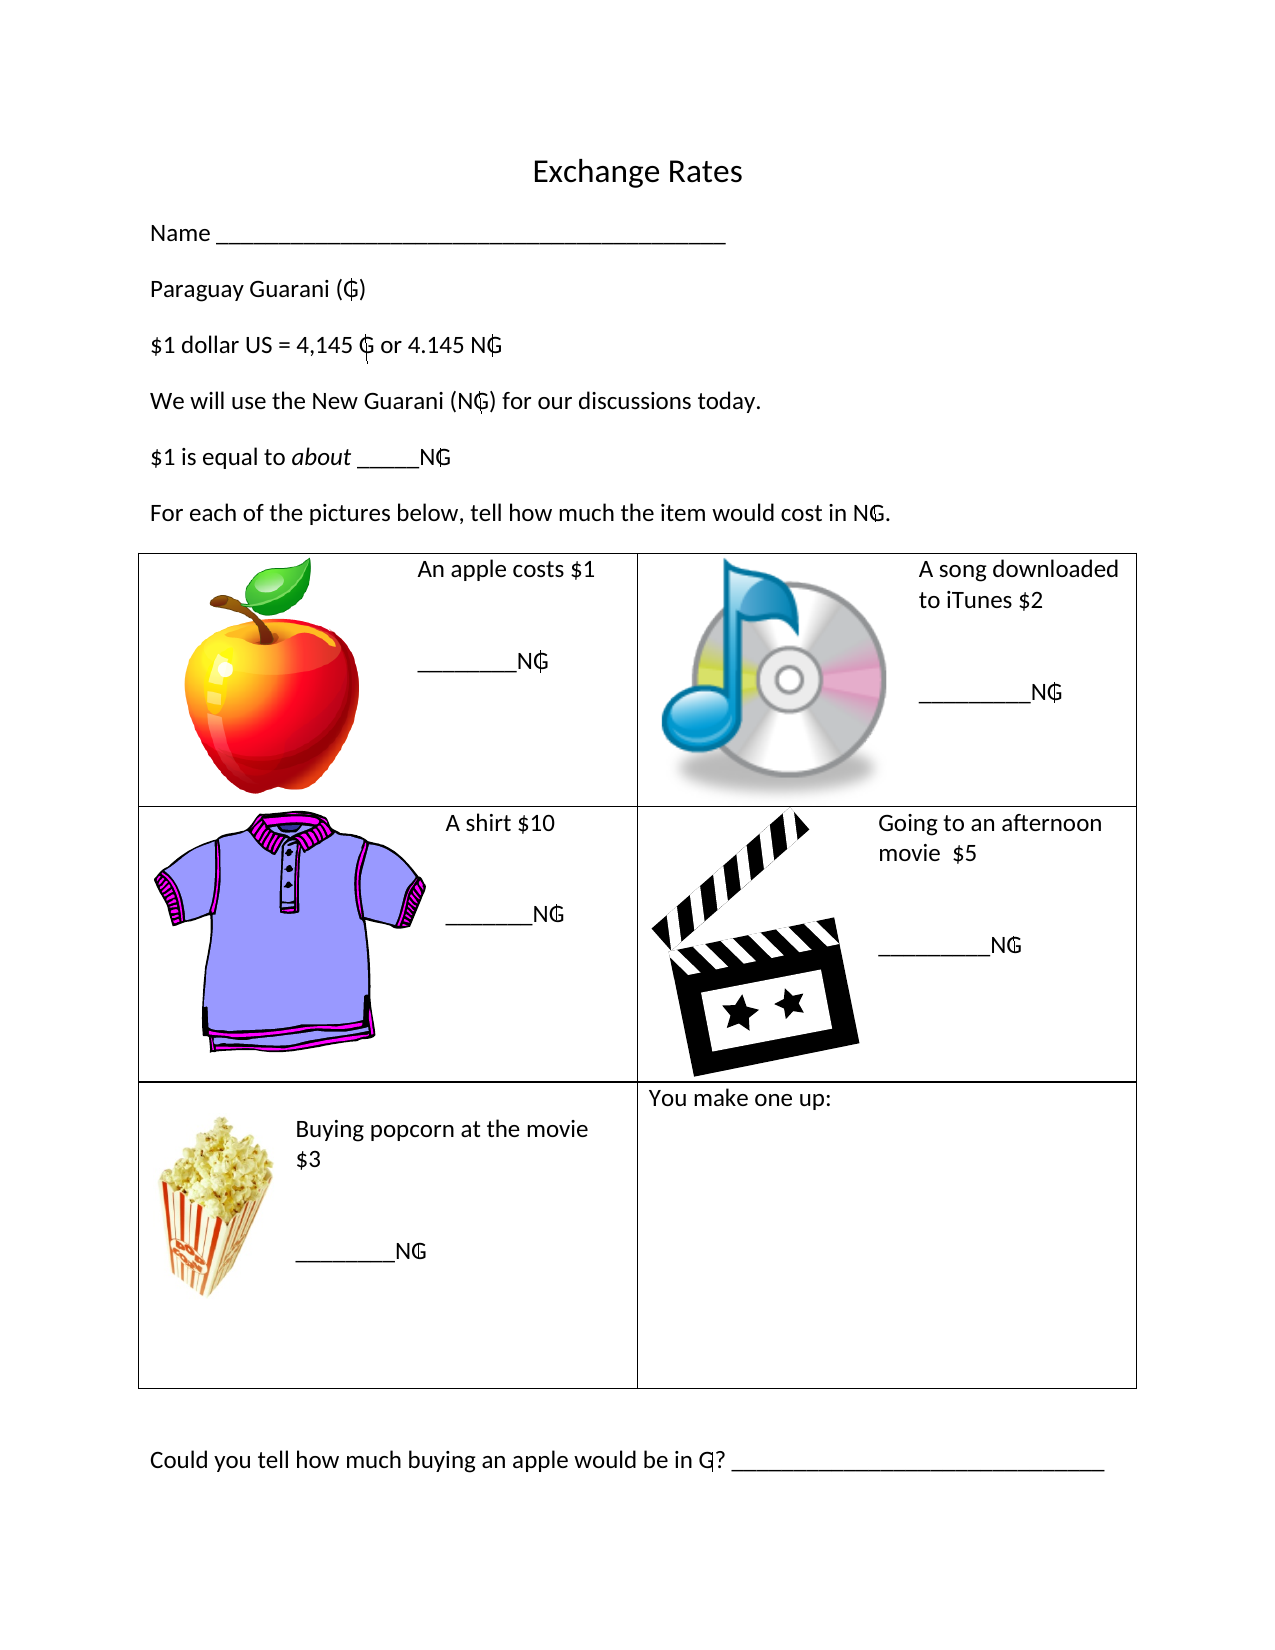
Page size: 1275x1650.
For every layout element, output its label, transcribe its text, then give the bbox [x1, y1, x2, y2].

text We will use the New Guarani (NG) for our discussions today. [150, 385, 1125, 416]
text Paraguay Guarani (G) [150, 273, 1125, 304]
text For each of the pictures below, tell how much the item would cost in NG. [150, 497, 1125, 527]
table_header An apple costs $1 ________NG [139, 554, 637, 806]
table_cell You make one up: [638, 1083, 1136, 1388]
text Name _________________________________________ [150, 218, 1125, 248]
picture [648, 554, 901, 806]
table_header A song downloaded to iTunes $2 _________NG [901, 554, 1136, 806]
text Could you tell how much buying an apple would be in G? ______________________________ [150, 1444, 1125, 1475]
table_cell Going to an afternoon movie $5 _________NG [638, 807, 1136, 1081]
text $1 dollar US = 4,145 G or 4.145 NG [150, 329, 1125, 360]
text $1 is equal to about _____NG [150, 441, 1125, 471]
table_cell Buying popcorn at the movie $3 ________NG [139, 1083, 637, 1388]
table_cell A shirt $10 _______NG [139, 807, 637, 1081]
picture [150, 554, 399, 803]
text Exchange Rates [150, 150, 1125, 191]
picture [153, 1113, 277, 1301]
